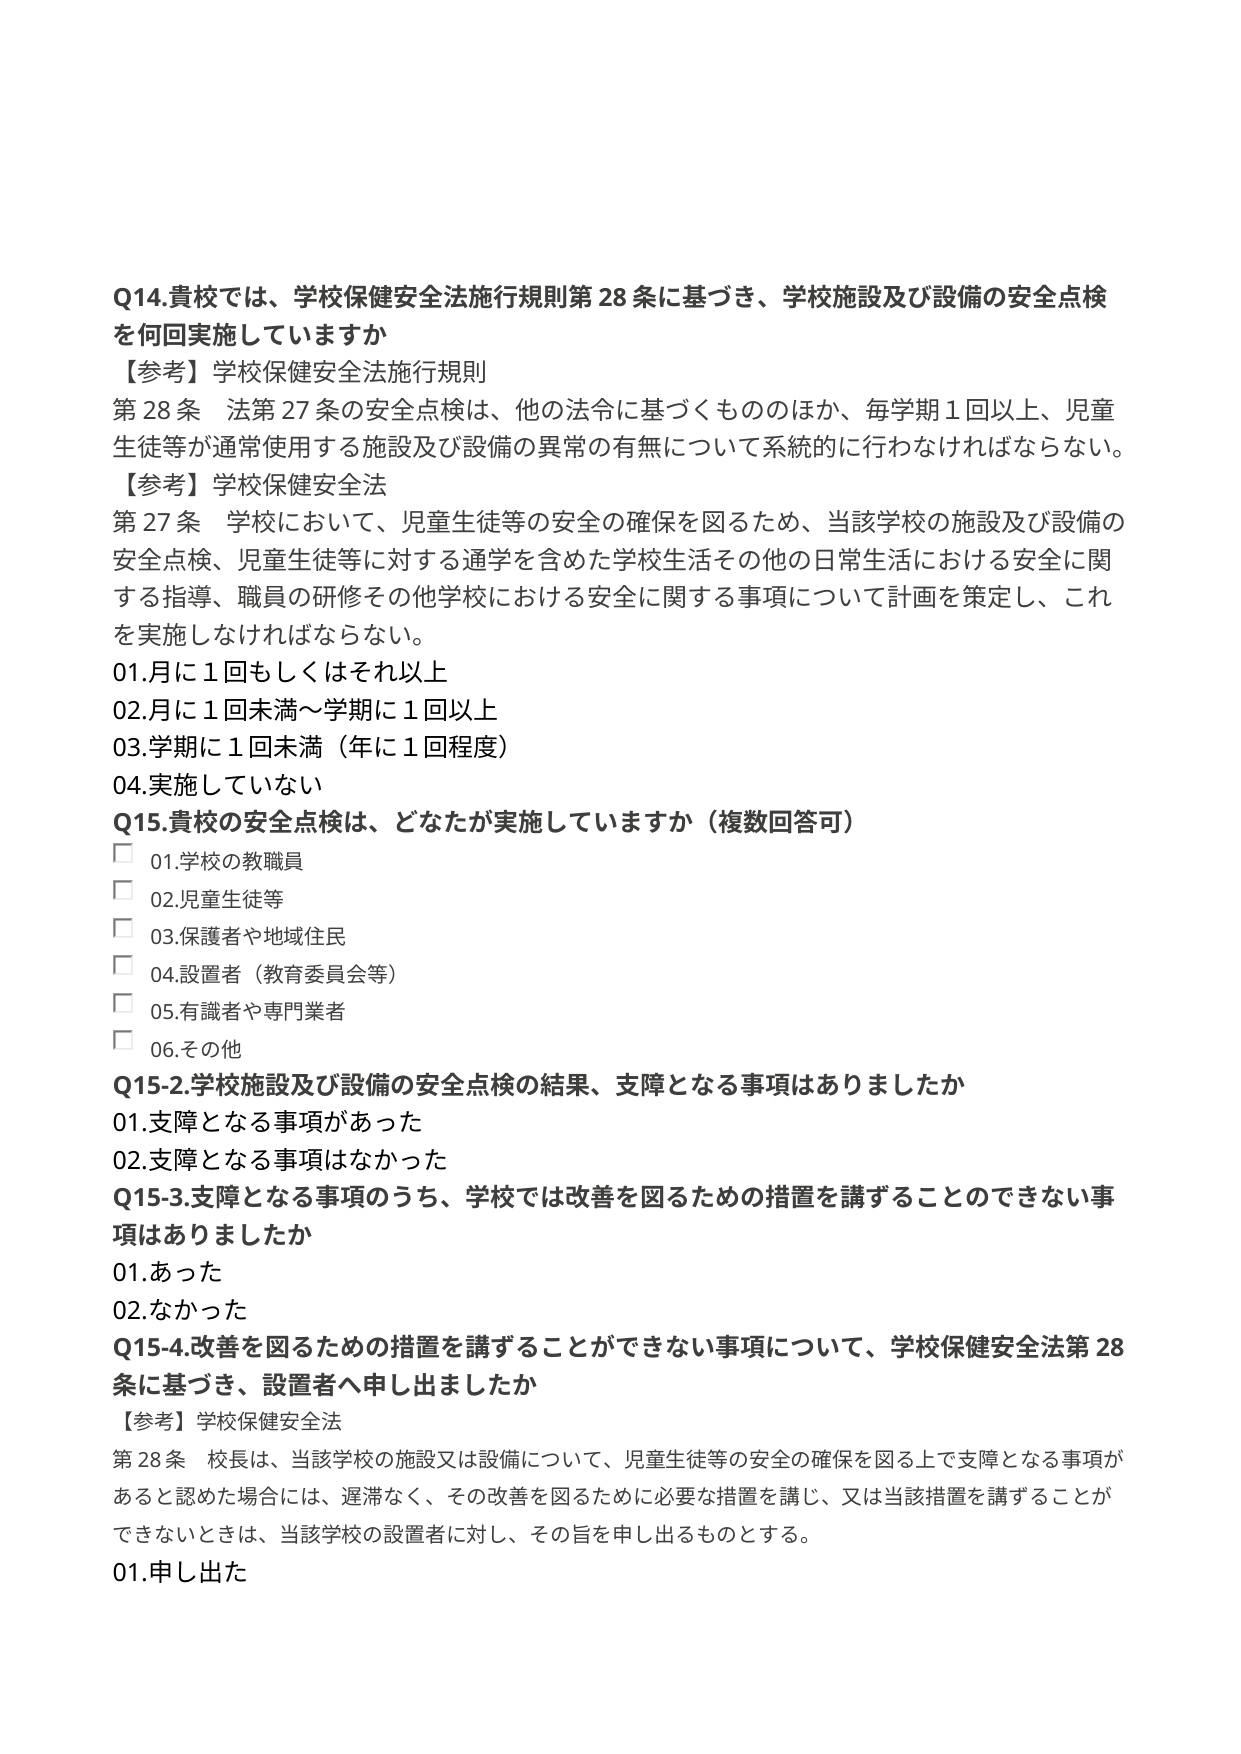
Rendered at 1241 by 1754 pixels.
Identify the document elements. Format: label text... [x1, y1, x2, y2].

text 02.月に１回未満～学期に１回以上 [112, 689, 1128, 727]
text 06.その他 [112, 1027, 1128, 1064]
text 【参考】学校保健安全法施行規則 第28条 法第27条の安全点検は、他の法令に基づくもののほか、毎学期１回以上、児童生徒等が通常使用する施設及び設備の異常の有無について系統的に行わなければならない。 【参考】学校保健安全法 第27条 学校において、児童生徒等の安全の確保を図るため、当該学校の施設及び設備の安全点検、児童生徒等に対する通学を含めた学校生活その他の日常生活における安全に関する指導、職員の研修その他学校における安全に関する事項について計画を策定し、これを実施しなければならない。 [112, 352, 1128, 652]
text 03.学期に１回未満（年に１回程度） [112, 727, 1128, 764]
text Q15-3.支障となる事項のうち、学校では改善を図るための措置を講ずることのできない事項はありましたか [112, 1177, 1128, 1252]
text Q15.貴校の安全点検は、どなたが実施していますか（複数回答可） [112, 802, 1128, 839]
text 02.支障となる事項はなかった [112, 1139, 1128, 1177]
text 01.学校の教職員 [112, 839, 1128, 877]
text 01.月に１回もしくはそれ以上 [112, 652, 1128, 689]
text 01.支障となる事項があった [112, 1102, 1128, 1139]
text 02.なかった [112, 1289, 1128, 1327]
text 03.保護者や地域住民 [112, 914, 1128, 952]
text 04.実施していない [112, 764, 1128, 802]
text 05.有識者や専門業者 [112, 989, 1128, 1027]
text Q15-4.改善を図るための措置を講ずることができない事項について、学校保健安全法第28条に基づき、設置者へ申し出ましたか [112, 1327, 1128, 1402]
text 04.設置者（教育委員会等） [112, 952, 1128, 989]
text Q14.貴校では、学校保健安全法施行規則第28条に基づき、学校施設及び設備の安全点検を何回実施していますか [112, 277, 1128, 352]
text 01.申し出た [112, 1552, 1128, 1589]
text 【参考】学校保健安全法 第28条 校長は、当該学校の施設又は設備について、児童生徒等の安全の確保を図る上で支障となる事項があると認めた場合には、遅滞なく、その改善を図るために必要な措置を講じ、又は当該措置を講ずることができないときは、当該学校の設置者に対し、その旨を申し出るものとする。 [112, 1402, 1128, 1552]
text 01.あった [112, 1252, 1128, 1289]
text 02.児童生徒等 [112, 877, 1128, 914]
text Q15-2.学校施設及び設備の安全点検の結果、支障となる事項はありましたか [112, 1064, 1128, 1102]
